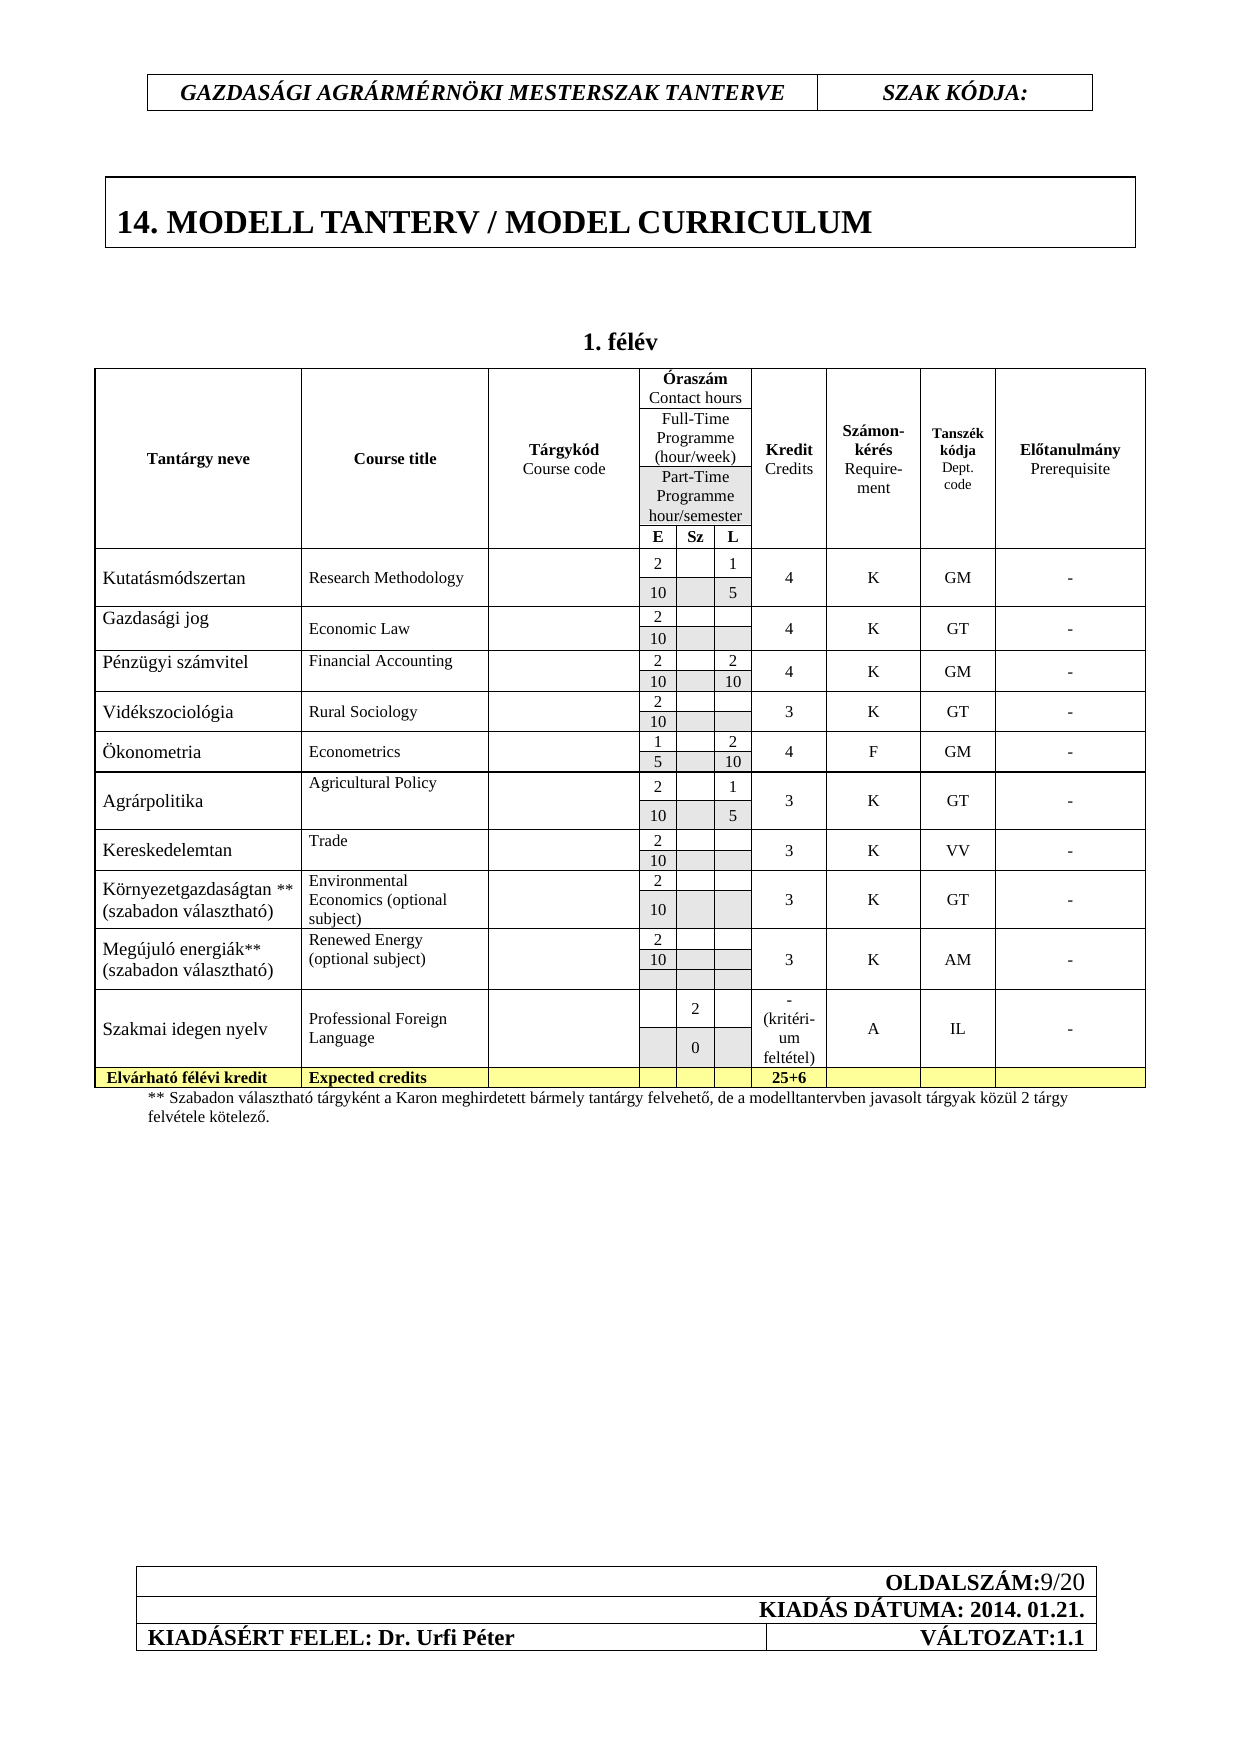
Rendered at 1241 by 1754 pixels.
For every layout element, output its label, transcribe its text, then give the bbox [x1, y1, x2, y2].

table_cell 10 [640, 671, 676, 691]
table_cell GM [921, 549, 995, 606]
table_cell 3 [752, 929, 826, 989]
table_cell GT [921, 607, 995, 650]
table_cell AM [921, 929, 995, 989]
table_cell [489, 692, 639, 731]
table_cell - [996, 692, 1145, 731]
table_cell 2 [640, 607, 676, 626]
table_cell 2 [640, 651, 676, 670]
table_cell A [827, 990, 920, 1067]
table_cell 10 [640, 891, 676, 928]
table_header Tárgykód Course code [489, 369, 639, 548]
table_cell [715, 1028, 751, 1067]
table_cell 2 [640, 692, 676, 711]
table_cell K [827, 773, 920, 829]
table_cell 10 [640, 627, 676, 650]
table_cell - [996, 607, 1145, 650]
table_cell VV [921, 830, 995, 870]
table_cell 10 [640, 712, 676, 731]
table_cell [640, 1068, 676, 1087]
table_cell [677, 950, 714, 969]
table_cell Rural Sociology [302, 692, 488, 731]
table_cell [640, 990, 676, 1027]
table_cell 10 [715, 752, 751, 771]
table_cell [489, 607, 639, 650]
table_cell - [996, 773, 1145, 829]
table_cell Full-Time Programme (hour/week) [640, 409, 751, 466]
table_cell - [996, 990, 1145, 1067]
table_cell [677, 712, 714, 731]
table_cell 10 [640, 578, 676, 606]
table_cell 10 [640, 801, 676, 829]
table_cell 4 [752, 732, 826, 771]
table_cell [677, 752, 714, 771]
table_cell K [827, 651, 920, 691]
table_cell [489, 871, 639, 928]
table_cell [677, 549, 714, 577]
table_cell - [996, 929, 1145, 989]
table_cell Part-Time Programme hour/semester [640, 467, 751, 524]
table_cell Kutatásmódszertan [96, 549, 301, 606]
table_cell [677, 830, 714, 849]
table_cell 1 [715, 773, 751, 800]
table_cell F [827, 732, 920, 771]
table_cell Pénzügyi számvitel [96, 651, 301, 691]
table_cell [489, 732, 639, 771]
table_cell [677, 651, 714, 670]
table_cell 2 [640, 929, 676, 948]
table_cell Environmental Economics (optional subject) [302, 871, 488, 928]
table_cell 5 [640, 752, 676, 771]
table_cell Gazdasági jog [96, 607, 301, 650]
table_cell Megújuló energiák** (szabadon választható) [96, 929, 301, 989]
table_cell Trade [302, 830, 488, 870]
table_cell 5 [715, 578, 751, 606]
table_cell [921, 1068, 995, 1087]
table_cell K [827, 830, 920, 870]
table_cell [677, 851, 714, 870]
table_cell [996, 1068, 1145, 1087]
table_cell GM [921, 651, 995, 691]
table_header Óraszám Contact hours [640, 369, 751, 407]
table_cell Expected credits [302, 1068, 488, 1087]
table_header Előtanulmány Prerequisite [996, 369, 1145, 548]
table_cell [677, 801, 714, 829]
table_cell Econometrics [302, 732, 488, 771]
table_cell [715, 950, 751, 969]
table_cell - [996, 830, 1145, 870]
table_cell 3 [752, 871, 826, 928]
table_cell E [640, 526, 676, 548]
table_cell 2 [715, 651, 751, 670]
table_cell [489, 773, 639, 829]
table_cell 4 [752, 607, 826, 650]
table_cell [715, 1068, 751, 1087]
table_cell L [715, 526, 751, 548]
table_cell K [827, 929, 920, 989]
table_cell Agrárpolitika [96, 773, 301, 829]
table_cell [677, 732, 714, 751]
table_cell [715, 627, 751, 650]
table_header Tanszék kódja Dept. code [921, 369, 995, 548]
table_cell K [827, 549, 920, 606]
table_cell - [996, 732, 1145, 771]
table_cell GT [921, 773, 995, 829]
table_cell [677, 929, 714, 948]
table_cell [715, 990, 751, 1027]
table_cell GM [921, 732, 995, 771]
table_cell Elvárható félévi kredit [96, 1068, 301, 1087]
table_cell [715, 607, 751, 626]
table_cell Szakmai idegen nyelv [96, 990, 301, 1067]
table_cell 1 [715, 549, 751, 577]
table_cell Research Methodology [302, 549, 488, 606]
table_cell 2 [640, 549, 676, 577]
table_cell 10 [715, 671, 751, 691]
table_cell 4 [752, 549, 826, 606]
table_cell 4 [752, 651, 826, 691]
table_cell [489, 830, 639, 870]
text ** Szabadon választható tárgyként a Karon meghirdetett bármely tantárgy felvehető, de a modelltantervben javasolt tárgyak közül 2 tárgy felvétele kötelező. [148, 1088, 1092, 1126]
table_cell [715, 929, 751, 948]
table_cell 3 [752, 692, 826, 731]
table_cell GT [921, 871, 995, 928]
table_cell [677, 891, 714, 928]
table_cell 2 [640, 871, 676, 890]
table_cell [715, 970, 751, 989]
table_cell [677, 970, 714, 989]
table_cell Economic Law [302, 607, 488, 650]
table_cell [640, 1028, 676, 1067]
table_cell 25+6 [752, 1068, 826, 1087]
table_cell 3 [752, 830, 826, 870]
table_header Számon- kérés Require-ment [827, 369, 920, 548]
table_cell 5 [715, 801, 751, 829]
table_cell - [996, 651, 1145, 691]
table_cell [677, 607, 714, 626]
table_cell - [996, 549, 1145, 606]
table_cell 2 [677, 990, 714, 1027]
table_cell IL [921, 990, 995, 1067]
table_cell [489, 651, 639, 691]
table_cell 2 [640, 773, 676, 800]
table_cell [715, 871, 751, 890]
table_cell Financial Accounting [302, 651, 488, 691]
table_cell [677, 578, 714, 606]
table_header Kredit Credits [752, 369, 826, 548]
table_cell GT [921, 692, 995, 731]
table_cell [677, 871, 714, 890]
table_cell [489, 1068, 639, 1087]
table_cell [489, 990, 639, 1067]
table_cell K [827, 871, 920, 928]
table_cell 2 [715, 732, 751, 751]
table_cell [677, 692, 714, 711]
table_cell 0 [677, 1028, 714, 1067]
table_cell [715, 851, 751, 870]
table_cell Renewed Energy (optional subject) [302, 929, 488, 989]
table_cell [489, 549, 639, 606]
table_cell [677, 1068, 714, 1087]
table_header Course title [302, 369, 488, 548]
table_cell [827, 1068, 920, 1087]
table_cell Vidékszociológia [96, 692, 301, 731]
table_cell [715, 692, 751, 711]
table_cell [715, 712, 751, 731]
table_cell K [827, 607, 920, 650]
table_cell 3 [752, 773, 826, 829]
table_cell Agricultural Policy [302, 773, 488, 829]
table_cell Ökonometria [96, 732, 301, 771]
table_cell 2 [640, 830, 676, 849]
table_cell [677, 627, 714, 650]
table_cell - (kritéri-um feltétel) [752, 990, 826, 1067]
table_cell Környezetgazdaságtan ** (szabadon választható) [96, 871, 301, 928]
table_cell - [996, 871, 1145, 928]
text 1. félév [148, 327, 1092, 356]
table_cell [715, 830, 751, 849]
table_cell K [827, 692, 920, 731]
table_cell 1 [640, 732, 676, 751]
table_cell [677, 671, 714, 691]
table_cell 10 [640, 851, 676, 870]
table_cell [489, 929, 639, 989]
table_header Tantárgy neve [96, 369, 301, 548]
table_cell [677, 773, 714, 800]
table_cell [715, 891, 751, 928]
table_cell 10 [640, 950, 676, 969]
table_cell Sz [677, 526, 714, 548]
table_cell Professional Foreign Language [302, 990, 488, 1067]
table_cell Kereskedelemtan [96, 830, 301, 870]
table_header 14. Modell tanterv / Model curriculum [106, 178, 1135, 247]
table_cell [640, 970, 676, 989]
